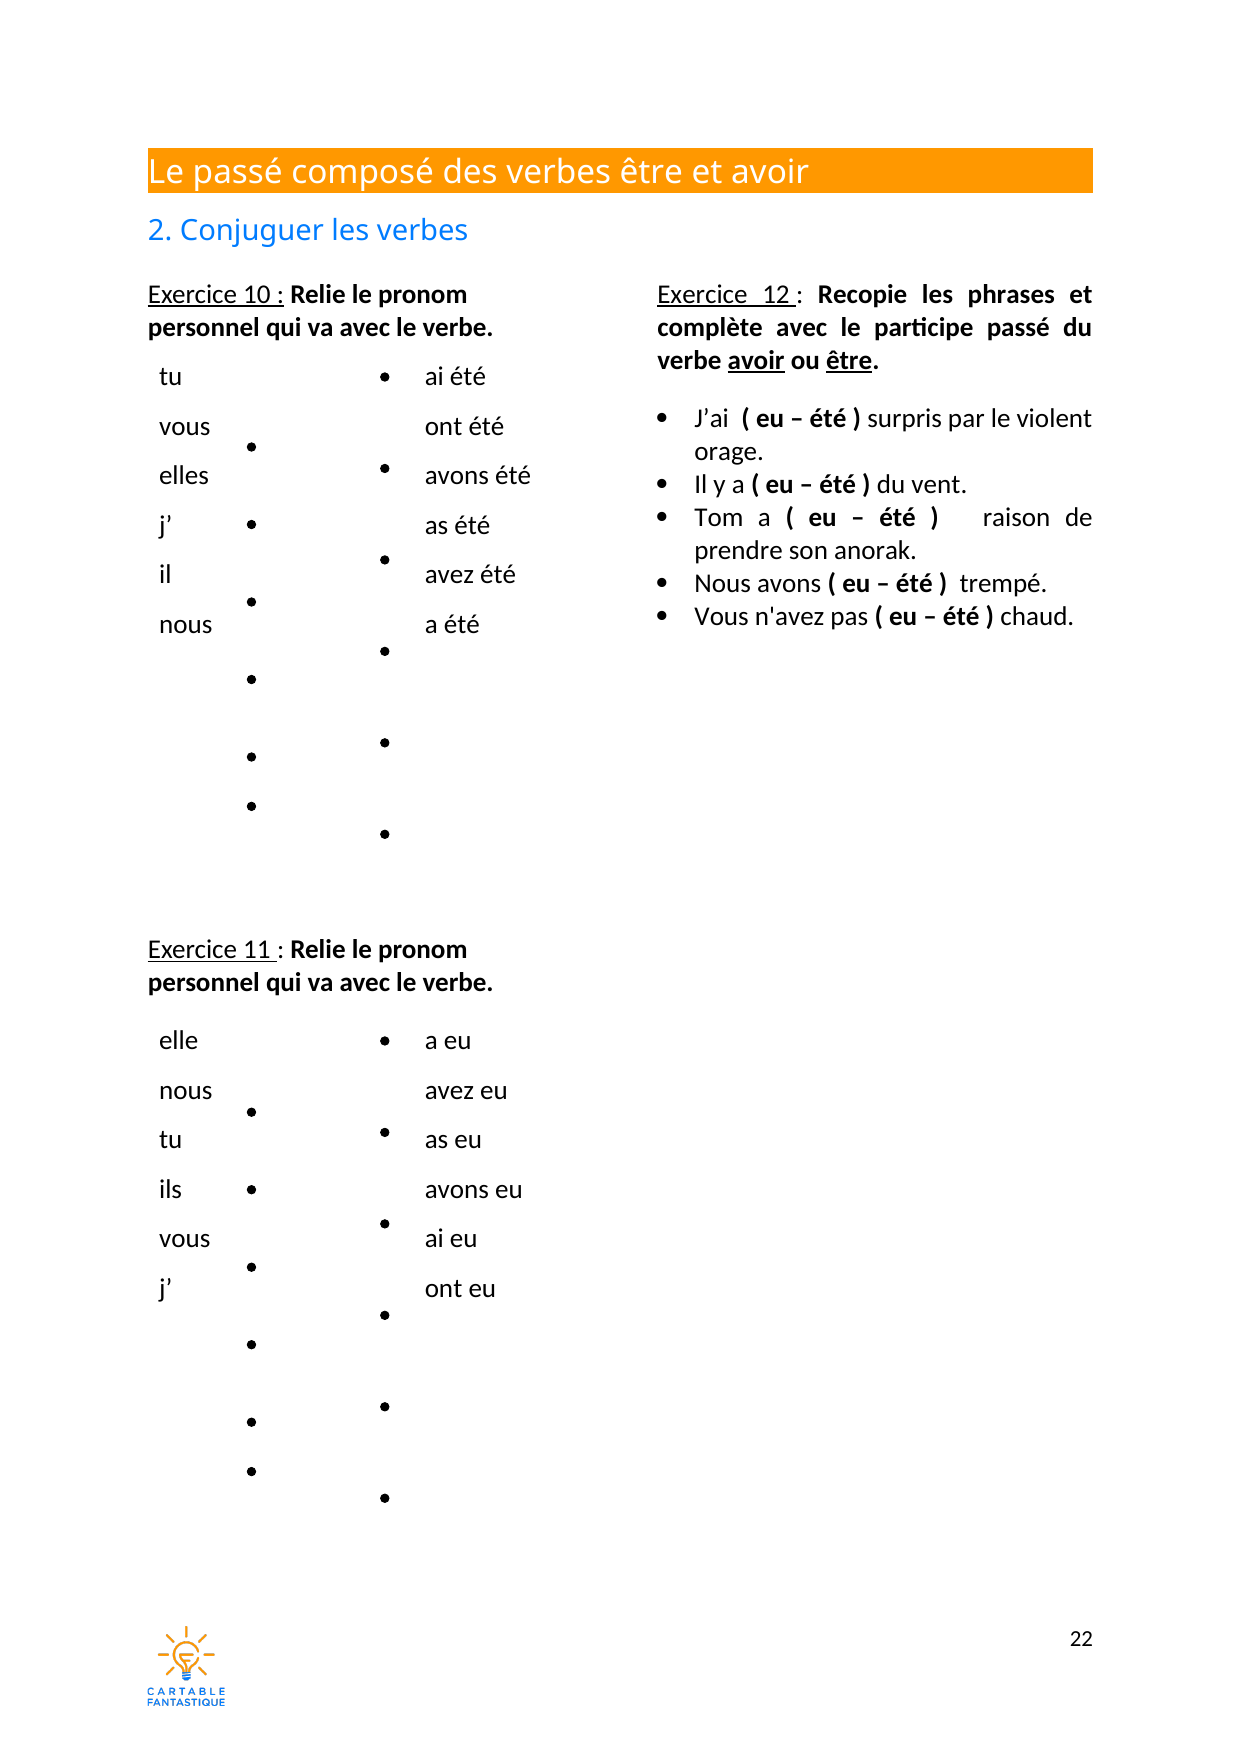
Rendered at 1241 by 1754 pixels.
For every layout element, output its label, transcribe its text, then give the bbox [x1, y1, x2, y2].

list J’ai ( eu – été ) surpris par le violent orage. [657, 401, 1093, 467]
table_header ai été ont été avons été as été avez été a été [413, 360, 583, 907]
text Exercice 12 : Recopie les phrases et complète avec le participe passé du verbe avoir ou être. [657, 277, 1093, 376]
list Il y a ( eu – été ) du vent. [657, 467, 1093, 500]
subtitle 2. Conjuguer les verbes [148, 209, 1093, 249]
text Le passé composé des verbes être et avoir [148, 148, 1093, 193]
table_header elle nous tu ils vous j’ [148, 1024, 236, 1571]
list Nous avons ( eu – été ) trempé. [657, 566, 1093, 599]
table_header [325, 1024, 413, 1571]
table_header [236, 1024, 325, 1571]
table_header [325, 360, 413, 907]
text Exercice 11 : Relie le pronom personnel qui va avec le verbe. [148, 932, 583, 998]
picture [147, 1626, 225, 1706]
list Tom a ( eu – été ) raison de prendre son anorak. [657, 500, 1093, 566]
text Exercice 10 : Relie le pronom personnel qui va avec le verbe. [148, 277, 583, 343]
table_header tu vous elles j’ il nous [148, 360, 236, 907]
table_header a eu avez eu as eu avons eu ai eu ont eu [413, 1024, 583, 1571]
list Vous n'avez pas ( eu – été ) chaud. [657, 599, 1093, 632]
table_header [236, 360, 325, 907]
